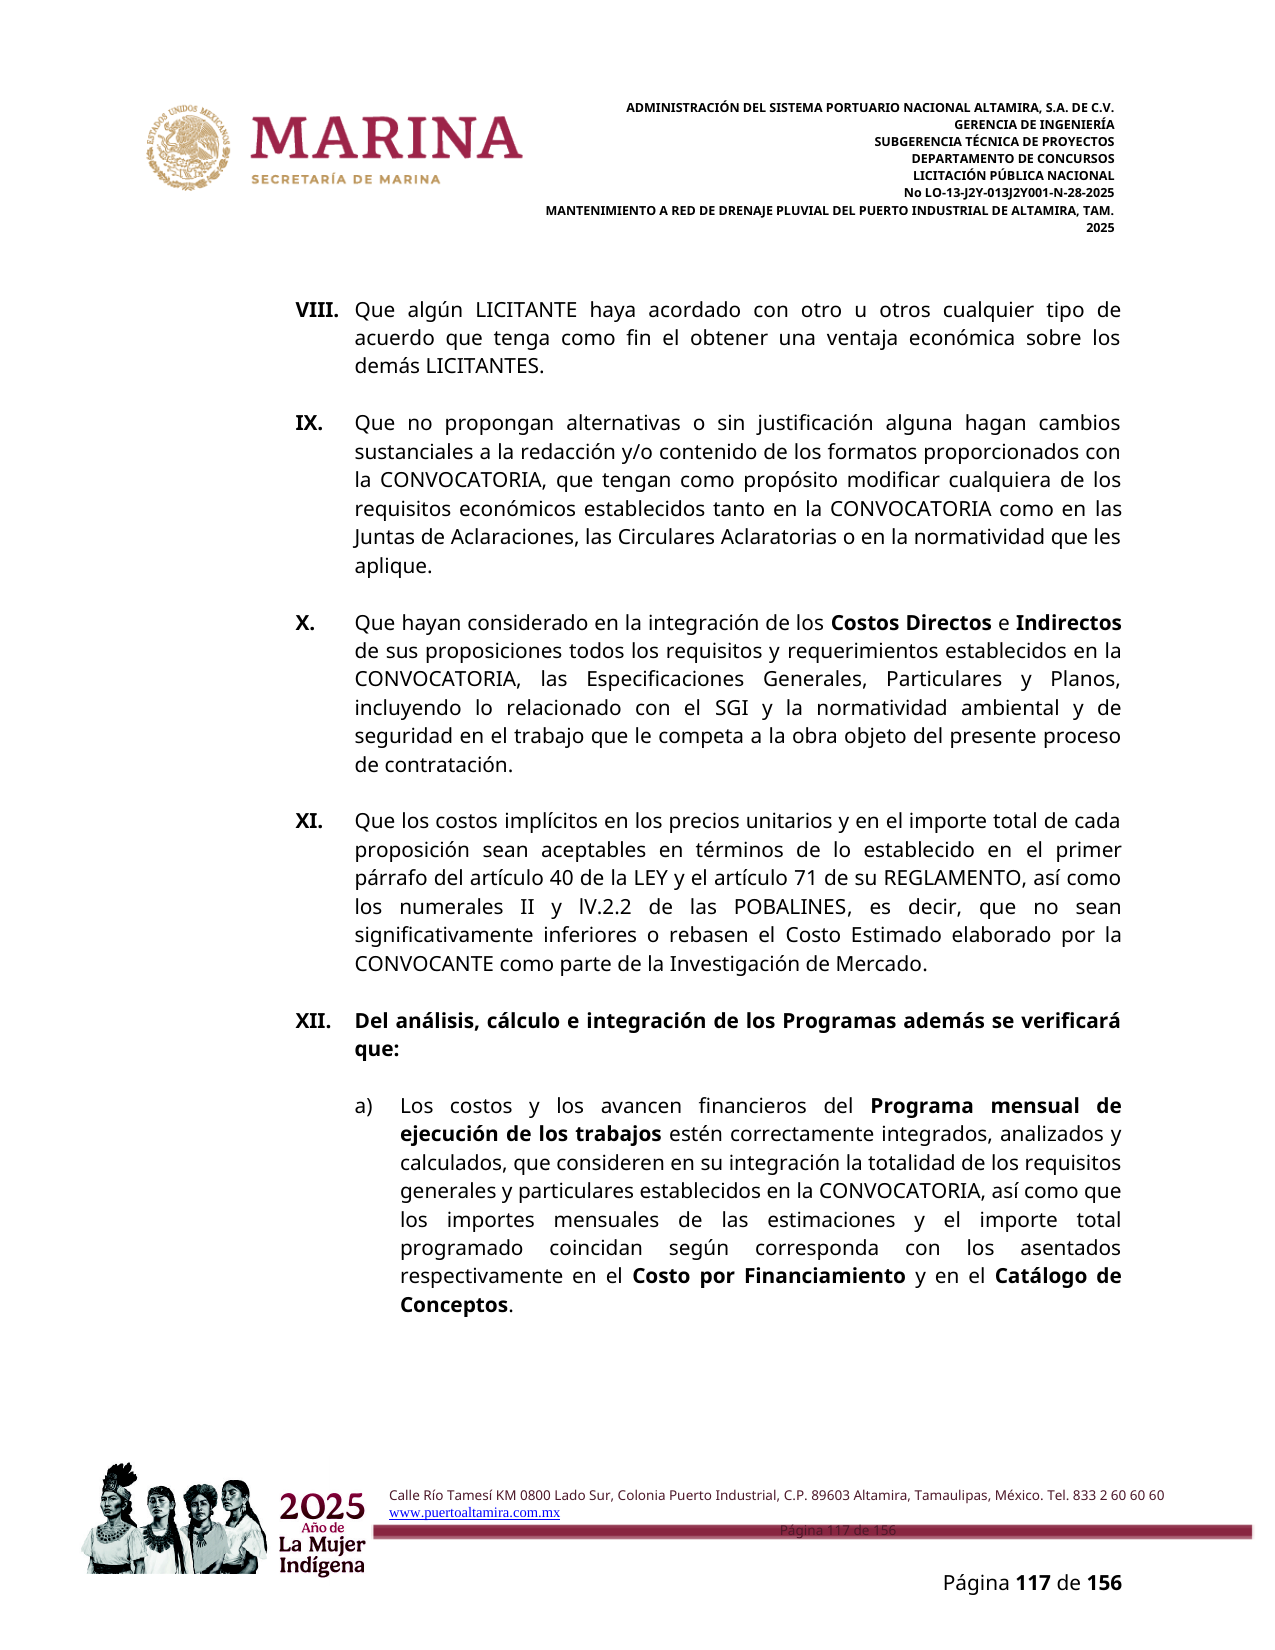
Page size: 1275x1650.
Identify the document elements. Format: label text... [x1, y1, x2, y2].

list Que los costos implícitos en los precios unitarios y en el importe total de cada proposición sean aceptables en términos de lo establecido en el primer párrafo del artículo 40 de la LEY y el artículo 71 de su REGLAMENTO, así como los numerales II y lV.2.2 de las POBALINES, es decir, que no sean significativamente inferiores o rebasen el Costo Estimado elaborado por la CONVOCANTE como parte de la Investigación de Mercado. [295, 807, 1122, 977]
list Que hayan considerado en la integración de los Costos Directos e Indirectos de sus proposiciones todos los requisitos y requerimientos establecidos en la CONVOCATORIA, las Especificaciones Generales, Particulares y Planos, incluyendo lo relacionado con el SGI y la normatividad ambiental y de seguridad en el trabajo que le competa a la obra objeto del presente proceso de contratación. [295, 608, 1122, 778]
list Que algún LICITANTE haya acordado con otro u otros cualquier tipo de acuerdo que tenga como fin el obtener una ventaja económica sobre los demás LICITANTES. [295, 295, 1122, 380]
picture [146, 101, 543, 191]
list Que no propongan alternativas o sin justificación alguna hagan cambios sustanciales a la redacción y/o contenido de los formatos proporcionados con la CONVOCATORIA, que tengan como propósito modificar cualquiera de los requisitos económicos establecidos tanto en la CONVOCATORIA como en las Juntas de Aclaraciones, las Circulares Aclaratorias o en la normatividad que les aplique. [295, 408, 1122, 579]
list Los costos y los avancen financieros del Programa mensual de ejecución de los trabajos estén correctamente integrados, analizados y calculados, que consideren en su integración la totalidad de los requisitos generales y particulares establecidos en la CONVOCATORIA, así como que los importes mensuales de las estimaciones y el importe total programado coincidan según corresponda con los asentados respectivamente en el Costo por Financiamiento y en el Catálogo de Conceptos. [354, 1091, 1122, 1318]
picture [11, 1456, 1256, 1586]
list Del análisis, cálculo e integración de los Programas además se verificará que: [295, 1006, 1122, 1063]
